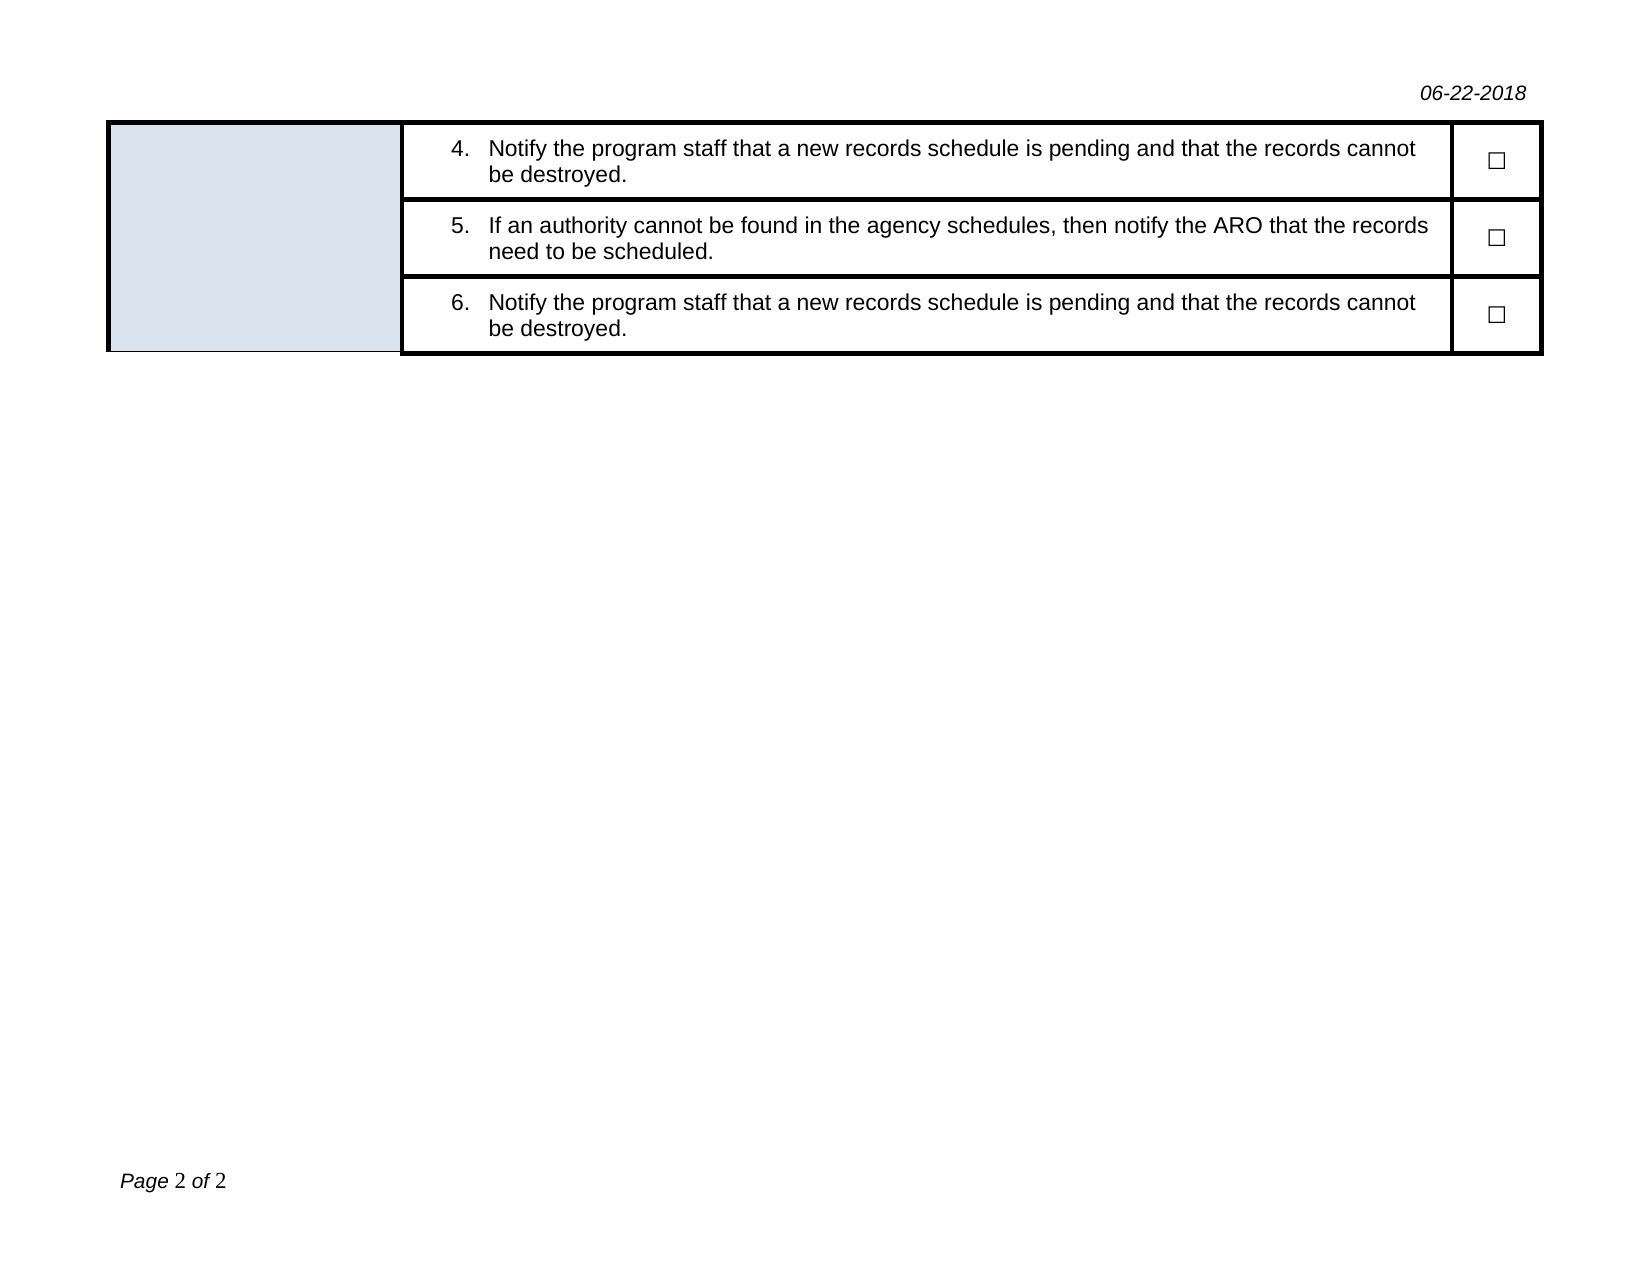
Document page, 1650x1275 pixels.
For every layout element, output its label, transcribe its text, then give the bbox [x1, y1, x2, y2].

table_cell If an authority cannot be found in the agency schedules, then notify the ARO that the records need to be scheduled. [404, 202, 1450, 274]
table_cell Notify the program staff that a new records schedule is pending and that the records cannot be destroyed. [404, 279, 1450, 351]
table_cell ☐ [1454, 202, 1539, 274]
table_cell Notify the program staff that a new records schedule is pending and that the records cannot be destroyed. [404, 125, 1450, 197]
table_cell ☐ [1454, 125, 1539, 197]
table_cell ☐ [1454, 279, 1539, 351]
